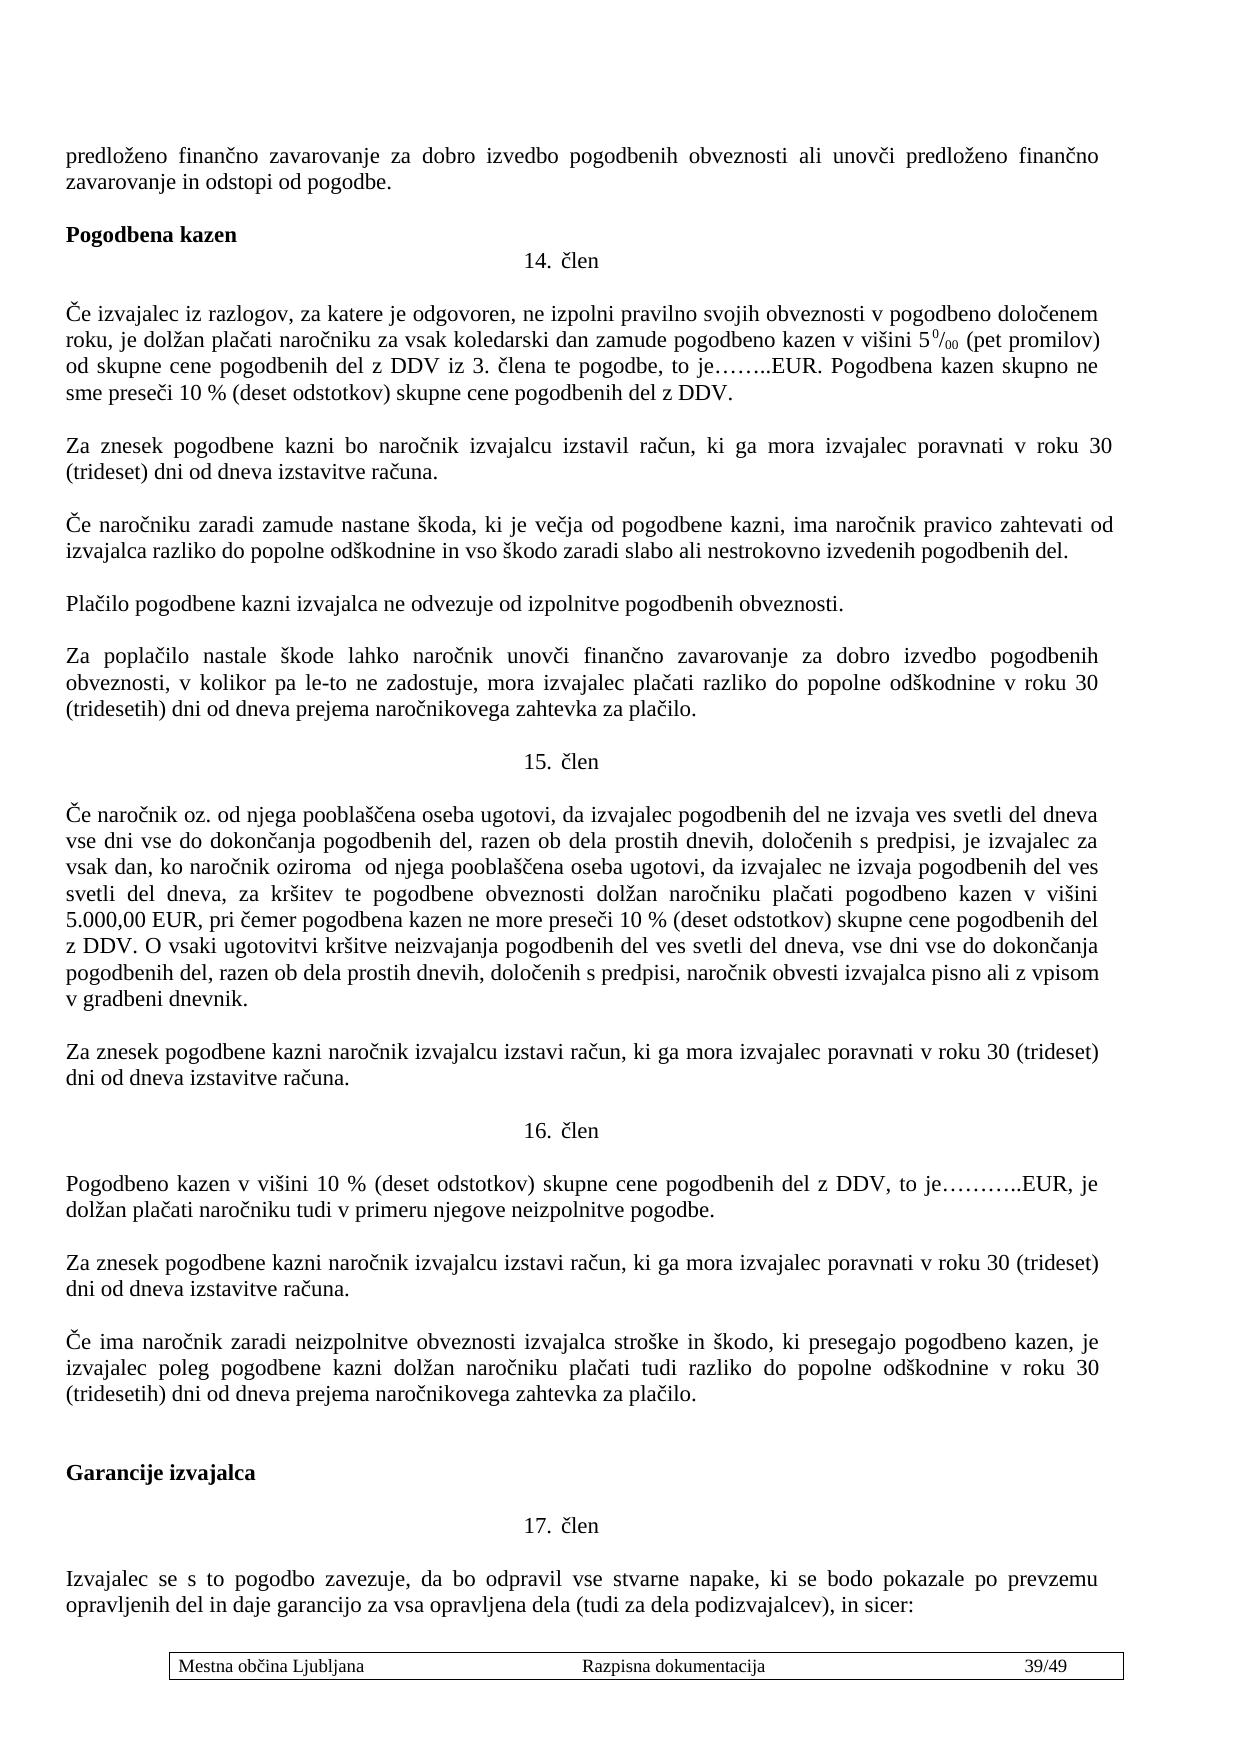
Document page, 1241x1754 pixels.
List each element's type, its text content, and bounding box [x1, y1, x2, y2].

text Če izvajalec iz razlogov, za katere je odgovoren, ne izpolni pravilno svojih obveznosti v pogodbeno določenem roku, je dolžan plačati naročniku za vsak koledarski dan zamude pogodbeno kazen v višini 50/00 (pet promilov) od skupne cene pogodbenih del z DDV iz 3. člena te pogodbe, to je……..EUR. Pogodbena kazen skupno ne sme preseči 10 % (deset odstotkov) skupne cene pogodbenih del z DDV. [66, 300, 1100, 405]
list člen [523, 1117, 1100, 1143]
text Za znesek pogodbene kazni bo naročnik izvajalcu izstavil račun, ki ga mora izvajalec poravnati v roku 30 (trideset) dni od dneva izstavitve računa. [66, 432, 1115, 484]
text Če naročnik oz. od njega pooblaščena oseba ugotovi, da izvajalec pogodbenih del ne izvaja ves svetli del dneva vse dni vse do dokončanja pogodbenih del, razen ob dela prostih dnevih, določenih s predpisi, je izvajalec za vsak dan, ko naročnik oziroma od njega pooblaščena oseba ugotovi, da izvajalec ne izvaja pogodbenih del ves svetli del dneva, za kršitev te pogodbene obveznosti dolžan naročniku plačati pogodbeno kazen v višini 5.000,00 EUR, pri čemer pogodbena kazen ne more preseči 10 % (deset odstotkov) skupne cene pogodbenih del z DDV. O vsaki ugotovitvi kršitve neizvajanja pogodbenih del ves svetli del dneva, vse dni vse do dokončanja pogodbenih del, razen ob dela prostih dnevih, določenih s predpisi, naročnik obvesti izvajalca pisno ali z vpisom v gradbeni dnevnik. [66, 801, 1100, 1011]
text Plačilo pogodbene kazni izvajalca ne odvezuje od izpolnitve pogodbenih obveznosti. [66, 590, 1100, 616]
text Če ima naročnik zaradi neizpolnitve obveznosti izvajalca stroške in škodo, ki presegajo pogodbeno kazen, je izvajalec poleg pogodbene kazni dolžan naročniku plačati tudi razliko do popolne odškodnine v roku 30 (tridesetih) dni od dneva prejema naročnikovega zahtevka za plačilo. [66, 1328, 1100, 1407]
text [66, 142, 1100, 194]
text Za poplačilo nastale škode lahko naročnik unovči finančno zavarovanje za dobro izvedbo pogodbenih obveznosti, v kolikor pa le-to ne zadostuje, mora izvajalec plačati razliko do popolne odškodnine v roku 30 (tridesetih) dni od dneva prejema naročnikovega zahtevka za plačilo. [66, 642, 1100, 722]
list člen [523, 748, 1100, 774]
list člen [523, 247, 1100, 273]
text Če naročniku zaradi zamude nastane škoda, ki je večja od pogodbene kazni, ima naročnik pravico zahtevati od izvajalca razliko do popolne odškodnine in vso škodo zaradi slabo ali nestrokovno izvedenih pogodbenih del. [66, 511, 1115, 563]
list člen [523, 1512, 1100, 1538]
text Garancije izvajalca [66, 1459, 1100, 1486]
text Izvajalec se s to pogodbo zavezuje, da bo odpravil vse stvarne napake, ki se bodo pokazale po prevzemu opravljenih del in daje garancijo za vsa opravljena dela (tudi za dela podizvajalcev), in sicer: [66, 1565, 1100, 1618]
text Za znesek pogodbene kazni naročnik izvajalcu izstavi račun, ki ga mora izvajalec poravnati v roku 30 (trideset) dni od dneva izstavitve računa. [66, 1249, 1100, 1301]
text Pogodbeno kazen v višini 10 % (deset odstotkov) skupne cene pogodbenih del z DDV, to je………..EUR, je dolžan plačati naročniku tudi v primeru njegove neizpolnitve pogodbe. [66, 1169, 1100, 1222]
text Za znesek pogodbene kazni naročnik izvajalcu izstavi račun, ki ga mora izvajalec poravnati v roku 30 (trideset) dni od dneva izstavitve računa. [66, 1038, 1100, 1091]
text Pogodbena kazen [66, 221, 1100, 247]
